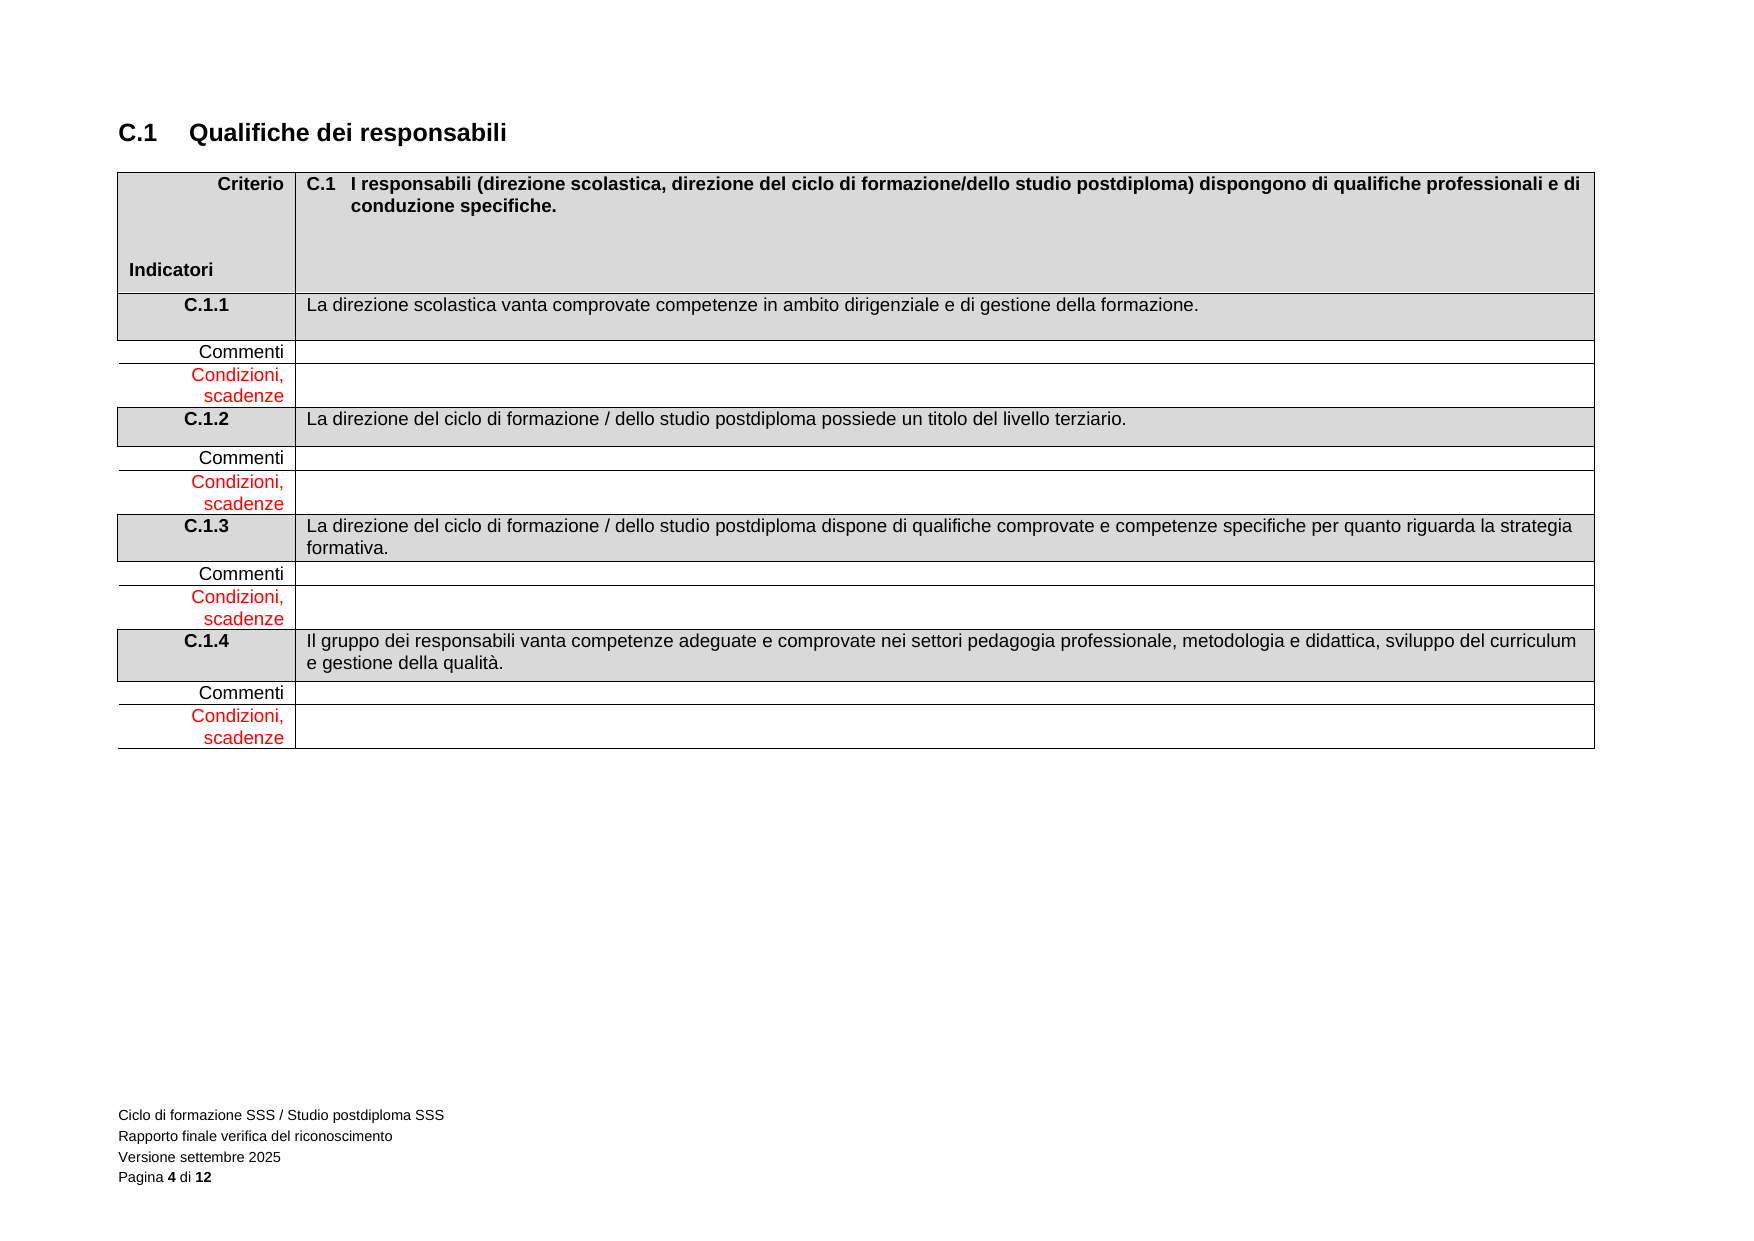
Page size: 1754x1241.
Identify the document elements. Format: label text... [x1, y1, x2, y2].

table_cell C.1.2 [118, 408, 295, 446]
table_cell Condizioni, scadenze [118, 586, 295, 629]
table_cell [296, 364, 1594, 407]
table_header C.1 I responsabili (direzione scolastica, direzione del ciclo di formazione/dello studio postdiploma) dispongono di qualifiche professionali e di conduzione specifiche. [296, 173, 1594, 292]
table_cell La direzione del ciclo di formazione / dello studio postdiploma dispone di qualifiche comprovate e competenze specifiche per quanto riguarda la strategia formativa. [296, 515, 1594, 561]
table_cell [296, 682, 1594, 704]
table_cell Condizioni, scadenze [118, 471, 295, 514]
table_cell Commenti [118, 562, 295, 585]
table_cell Condizioni, scadenze [118, 364, 295, 407]
table_cell [296, 562, 1594, 585]
table_cell C.1.1 [118, 294, 295, 340]
table_header Criterio Indicatori [118, 173, 295, 292]
table_cell [296, 471, 1594, 514]
table_cell Commenti [118, 341, 295, 362]
table_cell [296, 447, 1594, 470]
table_cell La direzione del ciclo di formazione / dello studio postdiploma possiede un titolo del livello terziario. [296, 408, 1594, 446]
table_cell Commenti [118, 447, 295, 470]
table_cell [296, 586, 1594, 629]
table_cell [296, 341, 1594, 362]
subtitle C.1 Qualifiche dei responsabili [118, 118, 1636, 147]
table_cell Il gruppo dei responsabili vanta competenze adeguate e comprovate nei settori pedagogia professionale, metodologia e didattica, sviluppo del curriculum e gestione della qualità. [296, 630, 1594, 681]
table_cell Commenti [118, 682, 295, 704]
table_cell C.1.3 [118, 515, 295, 561]
table_cell La direzione scolastica vanta comprovate competenze in ambito dirigenziale e di gestione della formazione. [296, 294, 1594, 340]
table_cell [296, 705, 1594, 748]
table_cell C.1.4 [118, 630, 295, 681]
table_cell Condizioni, scadenze [118, 705, 295, 748]
